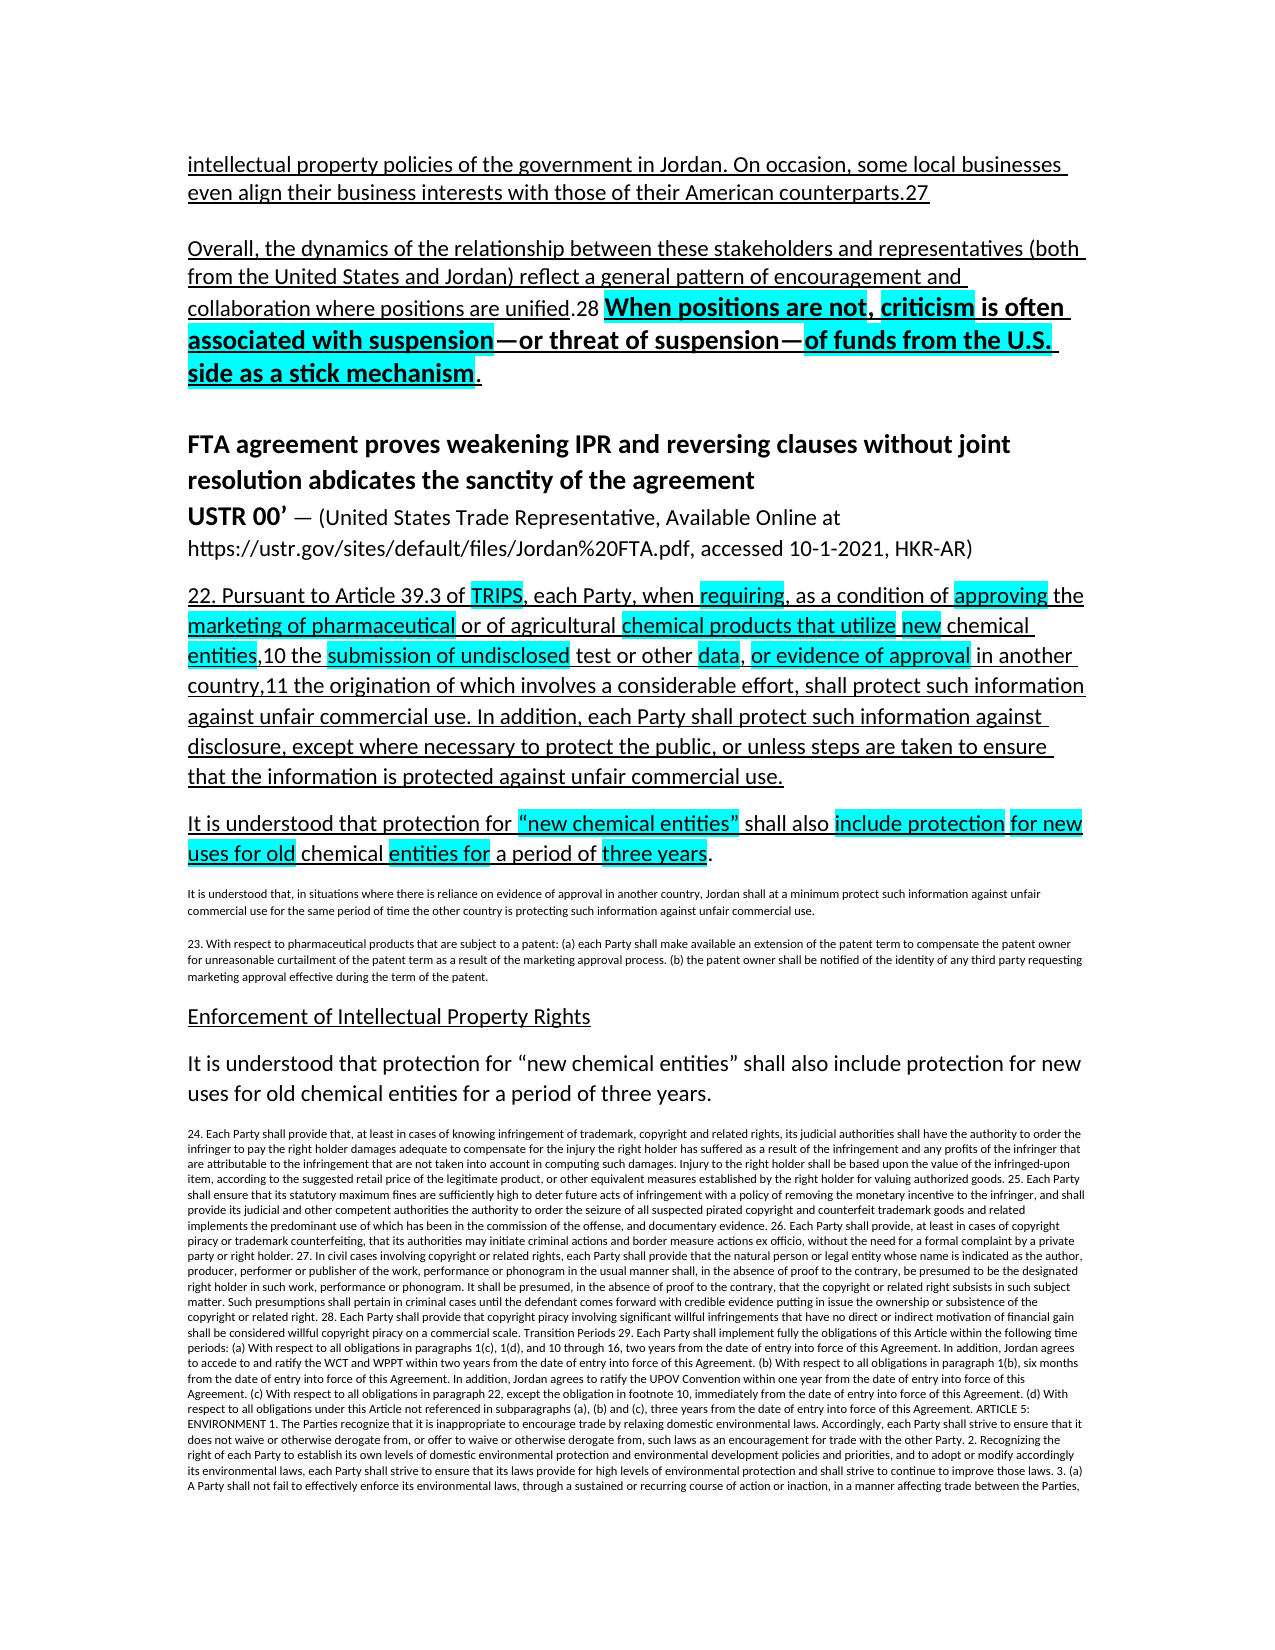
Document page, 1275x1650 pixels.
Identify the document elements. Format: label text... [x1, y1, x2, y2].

subtitle FTA agreement proves weakening IPR and reversing clauses without joint resolution abdicates the sanctity of the agreement [187, 428, 1087, 496]
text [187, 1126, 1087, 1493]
text It is understood that protection for “new chemical entities” shall also include protection for new uses for old chemical entities for a period of three years. [187, 1049, 1087, 1107]
text USTR 00’ — (United States Trade Representative, Available Online at https://ustr.gov/sites/default/files/Jordan%20FTA.pdf, accessed 10-1-2021, HKR-AR) [187, 499, 1087, 562]
text 23. With respect to pharmaceutical products that are subject to a patent: (a) each Party shall make available an extension of the patent term to compensate the patent owner for unreasonable curtailment of the patent term as a result of the marketing approval process. (b) the patent owner shall be notified of the identity of any third party requesting marketing approval effective during the term of the patent. [187, 936, 1087, 984]
text It is understood that, in situations where there is reliance on evidence of approval in another country, Jordan shall at a minimum protect such information against unfair commercial use for the same period of time the other country is protecting such information against unfair commercial use. [187, 886, 1087, 918]
text It is understood that protection for “new chemical entities” shall also include protection for new uses for old chemical entities for a period of three years. [187, 809, 1087, 867]
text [187, 150, 1087, 206]
text 22. Pursuant to Article 39.3 of TRIPS, each Party, when requiring, as a condition of approving the marketing of pharmaceutical or of agricultural chemical products that utilize new chemical entities,10 the submission of undisclosed test or other data, or evidence of approval in another country,11 the origination of which involves a considerable effort, shall protect such information against unfair commercial use. In addition, each Party shall protect such information against disclosure, except where necessary to protect the public, or unless steps are taken to ensure that the information is protected against unfair commercial use. [187, 581, 1087, 790]
text Enforcement of Intellectual Property Rights [187, 1002, 1087, 1030]
text Overall, the dynamics of the relationship between these stakeholders and representatives (both from the United States and Jordan) reflect a general pattern of encouragement and collaboration where positions are unified.28 When positions are not, criticism is often associated with suspension—or threat of suspension—of funds from the U.S. side as a stick mechanism. [187, 234, 1087, 389]
